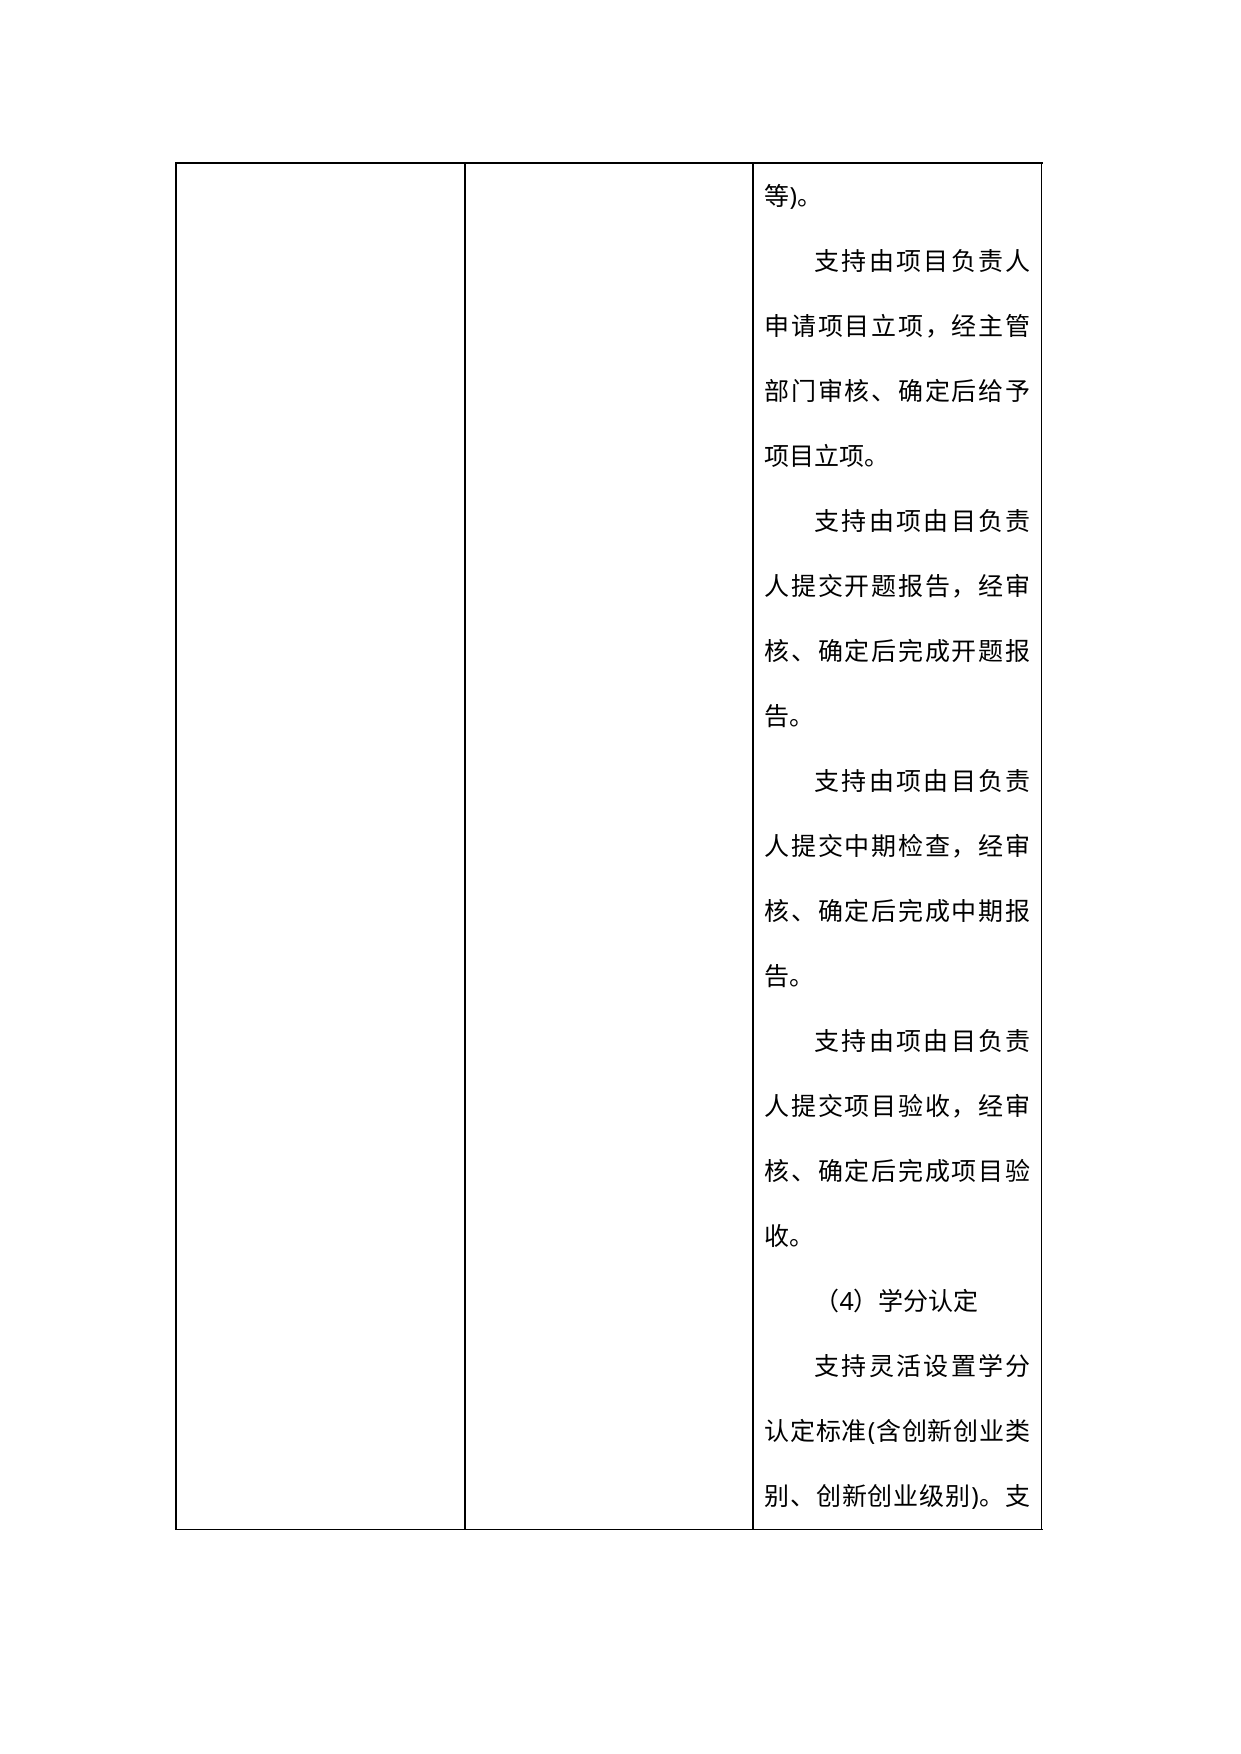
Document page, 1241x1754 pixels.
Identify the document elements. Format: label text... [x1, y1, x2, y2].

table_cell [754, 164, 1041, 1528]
table_cell [466, 164, 752, 1528]
table_cell 1 [177, 164, 464, 1528]
